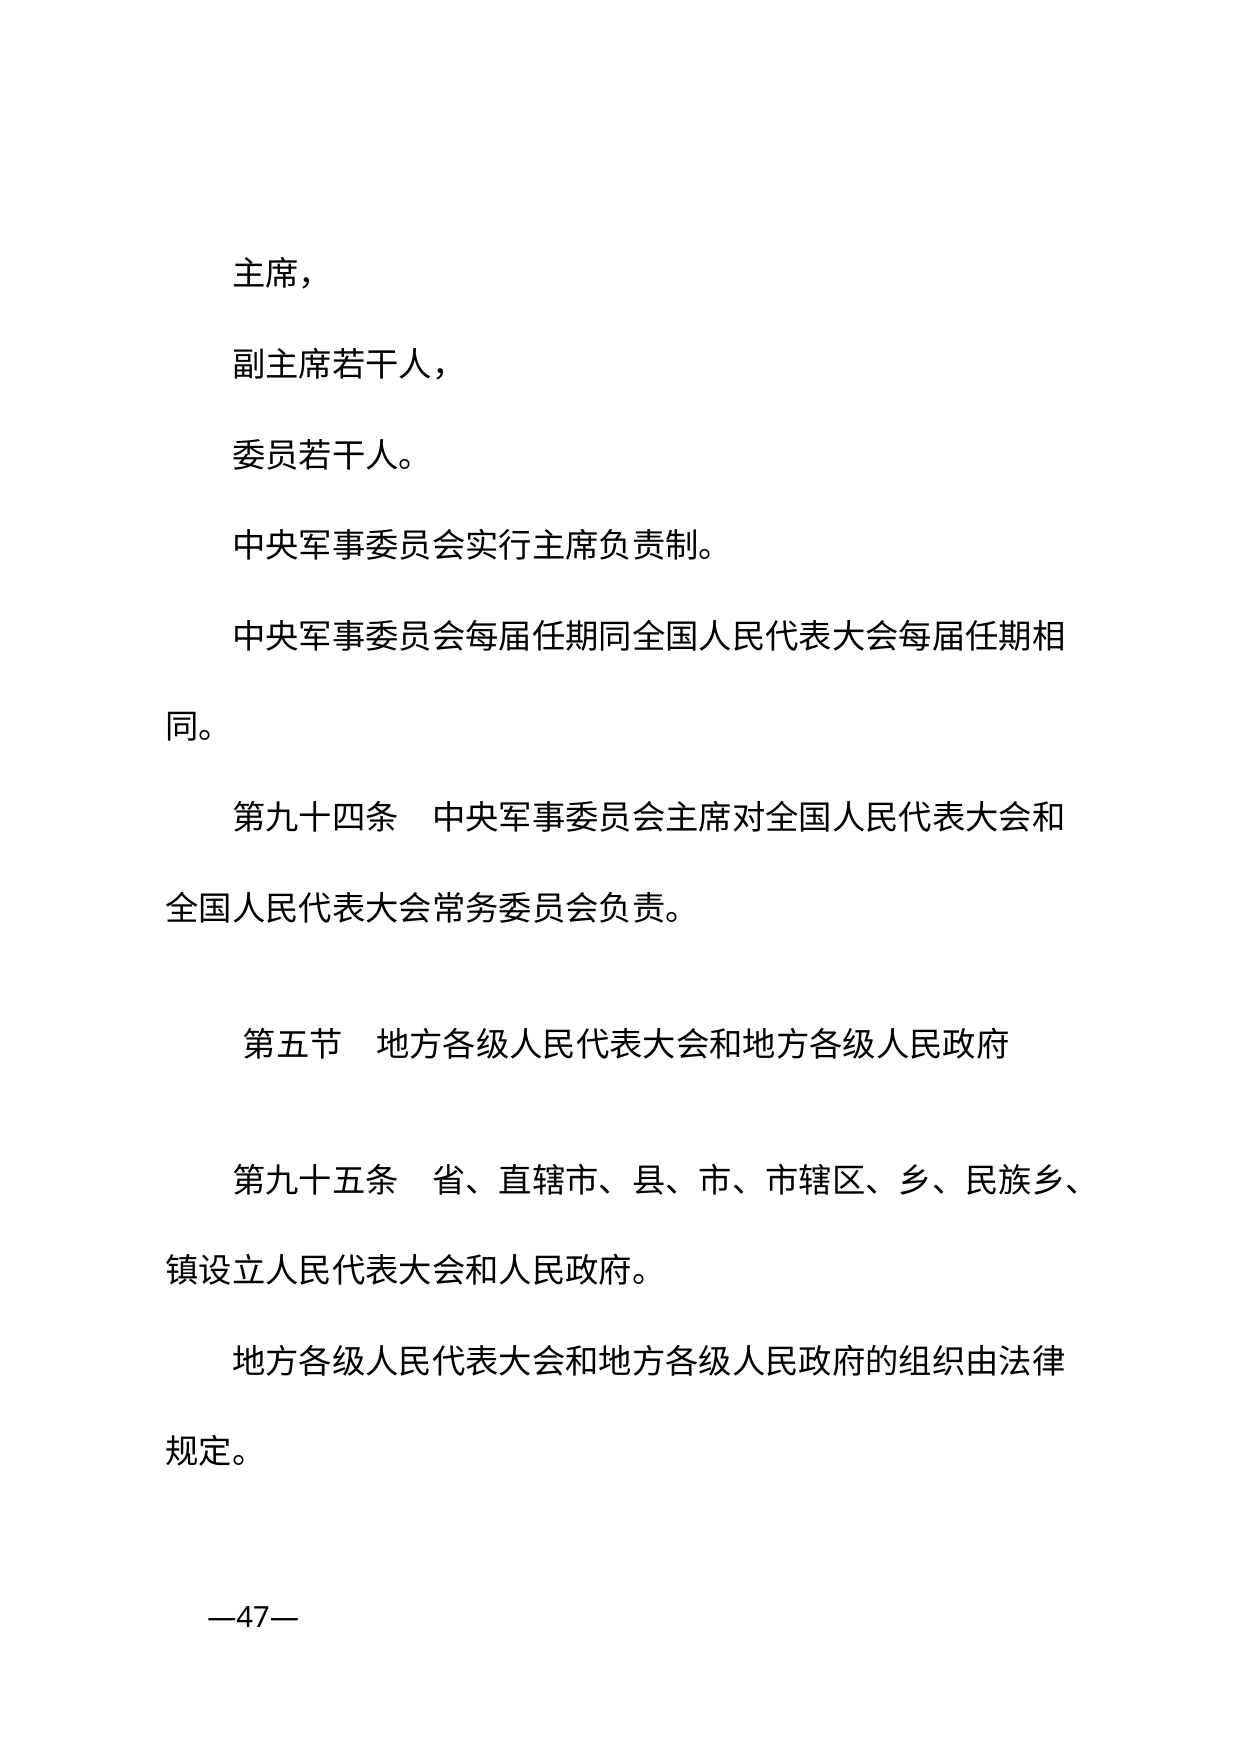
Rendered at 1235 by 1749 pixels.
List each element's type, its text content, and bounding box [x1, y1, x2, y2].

text 中央军事委员会每届任期同全国人民代表大会每届任期相同。 [165, 588, 1087, 770]
text 地方各级人民代表大会和地方各级人民政府的组织由法律规定。 [165, 1313, 1087, 1495]
text 主席， [165, 226, 1087, 317]
text 副主席若干人， [165, 317, 1087, 407]
text 委员若干人。 [165, 407, 1087, 498]
text 第五节 地方各级人民代表大会和地方各级人民政府 [165, 996, 1087, 1087]
text 中央军事委员会实行主席负责制。 [165, 498, 1087, 588]
text 第九十四条 中央军事委员会主席对全国人民代表大会和全国人民代表大会常务委员会负责。 [165, 770, 1087, 951]
text 第九十五条 省、直辖市、县、市、市辖区、乡、民族乡、镇设立人民代表大会和人民政府。 [165, 1132, 1087, 1313]
